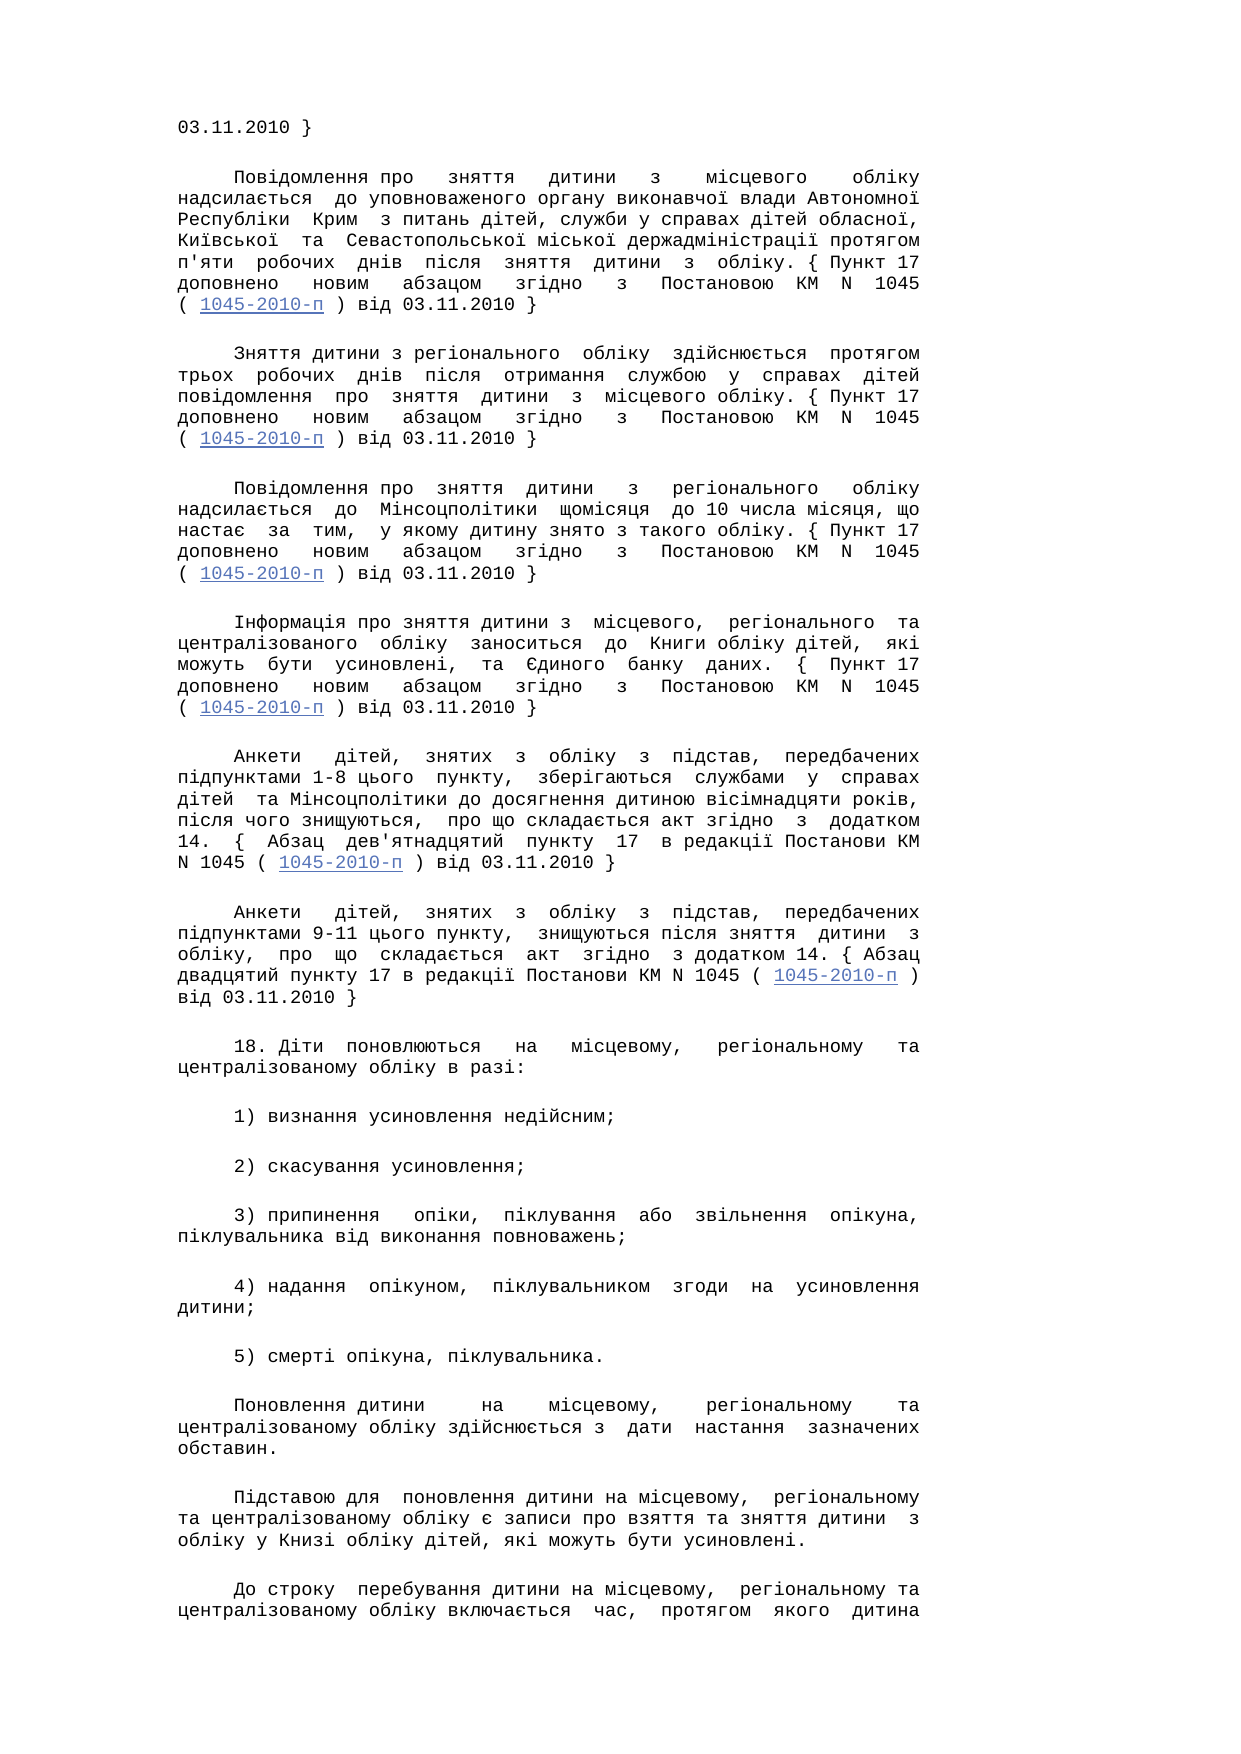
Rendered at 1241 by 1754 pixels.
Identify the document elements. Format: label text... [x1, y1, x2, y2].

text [177, 118, 1152, 167]
text Анкети дітей, знятих з обліку з підстав, передбачених підпунктами 9-11 цього пункту, знищуються після зняття дитини з обліку, про що складається акт згідно з додатком 14. { Абзац двадцятий пункту 17 в редакції Постанови КМ N 1045 ( 1045-2010-п ) від 03.11.2010 } [177, 902, 1152, 1037]
text 4) надання опікуном, піклувальником згоди на усиновлення дитини; [177, 1276, 1152, 1347]
text Поновлення дитини на місцевому, регіональному та централізованому обліку здійснюється з дати настання зазначених обставин. [177, 1396, 1152, 1488]
text Зняття дитини з регіонального обліку здійснюється протягом трьох робочих днів після отримання службою у справах дітей повідомлення про зняття дитини з місцевого обліку. { Пункт 17 доповнено новим абзацом згідно з Постановою КМ N 1045 ( 1045-2010-п ) від 03.11.2010 } [177, 344, 1152, 478]
text Повідомлення про зняття дитини з регіонального обліку надсилається до Мінсоцполітики щомісяця до 10 числа місяця, що настає за тим, у якому дитину знято з такого обліку. { Пункт 17 доповнено новим абзацом згідно з Постановою КМ N 1045 ( 1045-2010-п ) від 03.11.2010 } [177, 478, 1152, 613]
text Інформація про зняття дитини з місцевого, регіонального та централізованого обліку заноситься до Книги обліку дітей, які можуть бути усиновлені, та Єдиного банку даних. { Пункт 17 доповнено новим абзацом згідно з Постановою КМ N 1045 ( 1045-2010-п ) від 03.11.2010 } [177, 613, 1152, 747]
text 3) припинення опіки, піклування або звільнення опікуна, піклувальника від виконання повноважень; [177, 1206, 1152, 1276]
text Анкети дітей, знятих з обліку з підстав, передбачених підпунктами 1-8 цього пункту, зберігаються службами у справах дітей та Мінсоцполітики до досягнення дитиною вісімнадцяти років, після чого знищуються, про що складається акт згідно з додатком 14. { Абзац дев'ятнадцятий пункту 17 в редакції Постанови КМ N 1045 ( 1045-2010-п ) від 03.11.2010 } [177, 747, 1152, 902]
text 2) скасування усиновлення; [177, 1157, 1152, 1206]
text 1) визнання усиновлення недійсним; [177, 1107, 1152, 1157]
text 5) смерті опікуна, піклувальника. [177, 1347, 1152, 1396]
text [177, 1580, 1152, 1622]
text Повідомлення про зняття дитини з місцевого обліку надсилається до уповноваженого органу виконавчої влади Автономної Республіки Крим з питань дітей, служби у справах дітей обласної, Київської та Севастопольської міської держадміністрації протягом п'яти робочих днів після зняття дитини з обліку. { Пункт 17 доповнено новим абзацом згідно з Постановою КМ N 1045 ( 1045-2010-п ) від 03.11.2010 } [177, 167, 1152, 344]
text Підставою для поновлення дитини на місцевому, регіональному та централізованому обліку є записи про взяття та зняття дитини з обліку у Книзі обліку дітей, які можуть бути усиновлені. [177, 1488, 1152, 1580]
text 18. Діти поновлюються на місцевому, регіональному та централізованому обліку в разі: [177, 1037, 1152, 1107]
